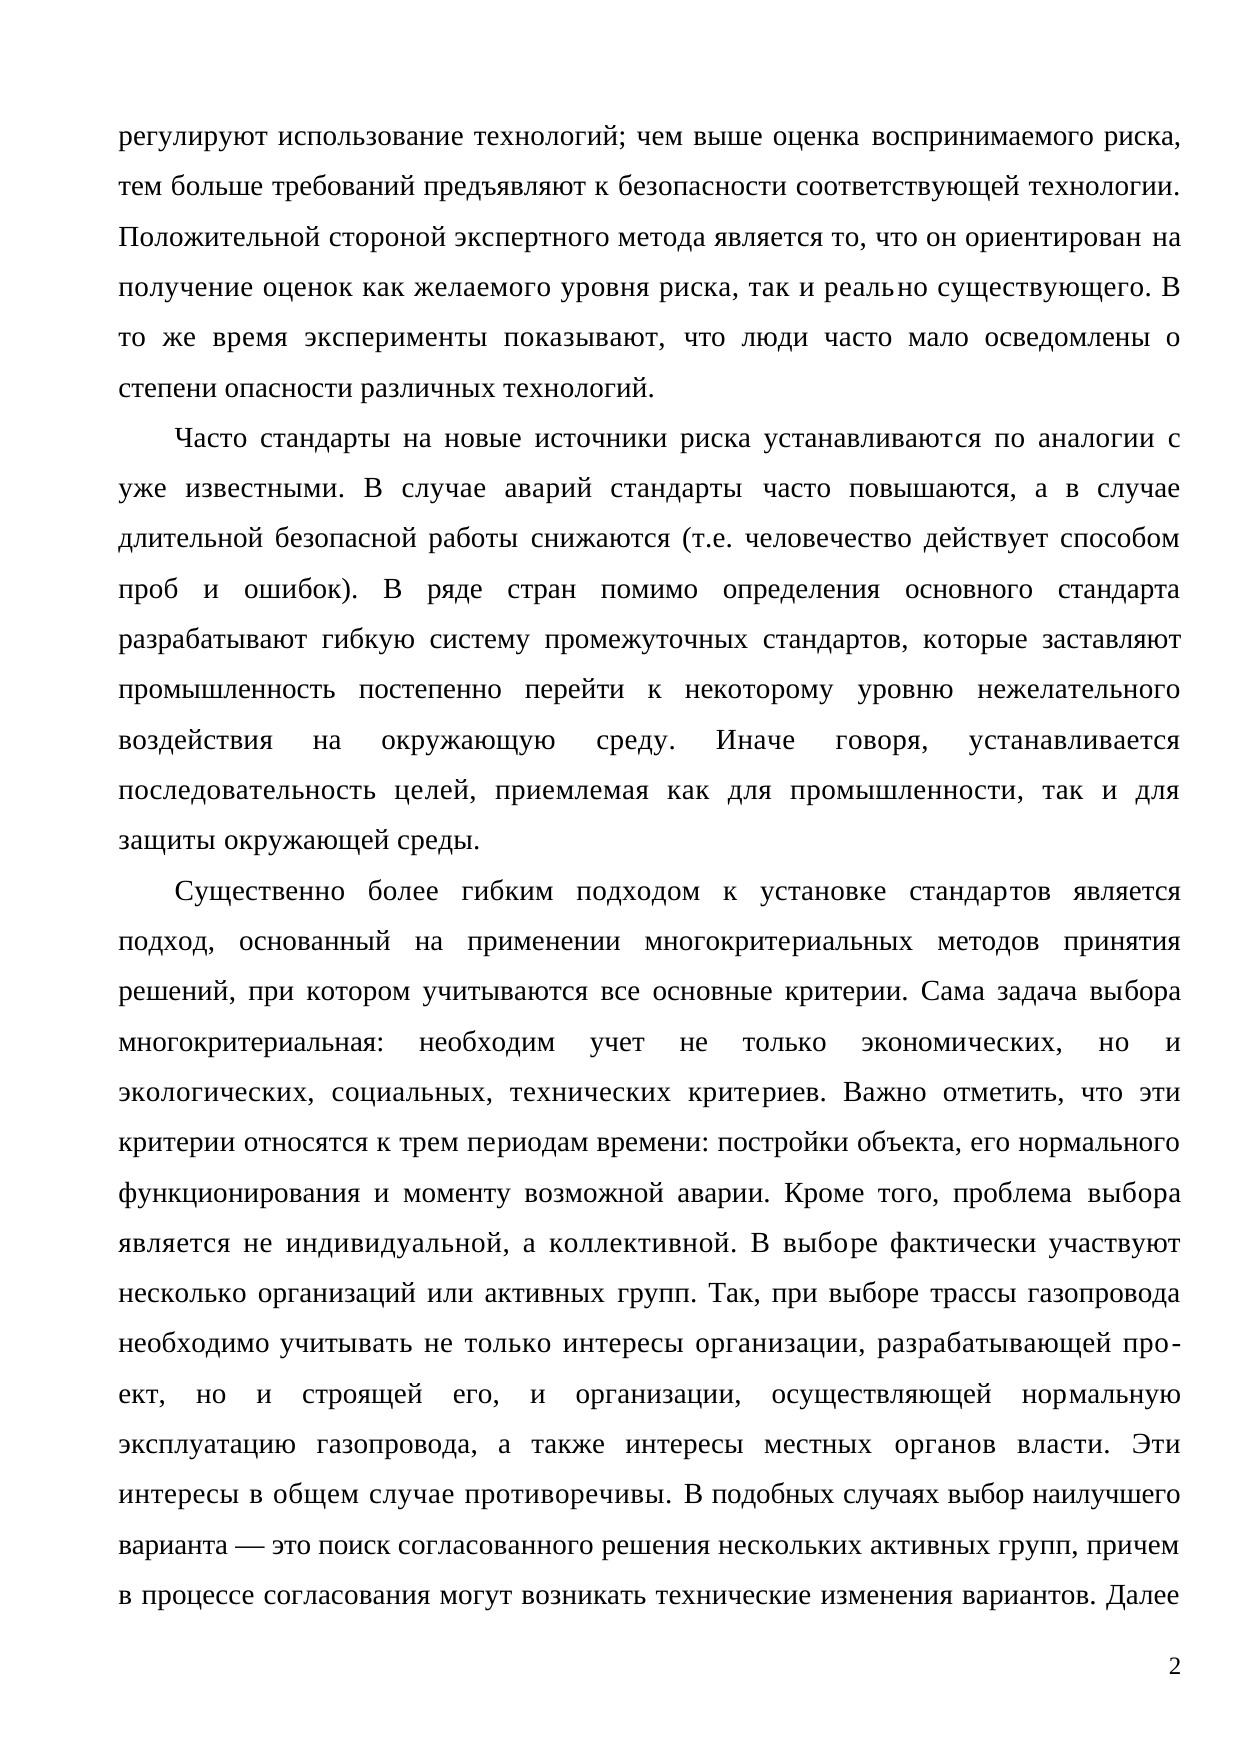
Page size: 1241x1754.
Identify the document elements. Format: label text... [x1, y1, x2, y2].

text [118, 118, 1181, 403]
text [118, 873, 1181, 1611]
text Часто стандарты на новые источники риска устанавливаются по аналогии с уже известными. В случае аварий стандарты часто повышаются, а в случае длительной безопасной работы снижаются (т.е. человечество действует способом проб и ошибок). В ряде стран помимо определения основного стандарта разрабатывают гибкую систему промежуточных стандартов, которые заставляют промышленность постепенно перейти к некоторому уровню нежелательного воздействия на окружающую среду. Иначе говоря, устанавливается последовательность целей, приемлемая как для промышленности, так и для защиты окружающей среды. [118, 420, 1181, 856]
